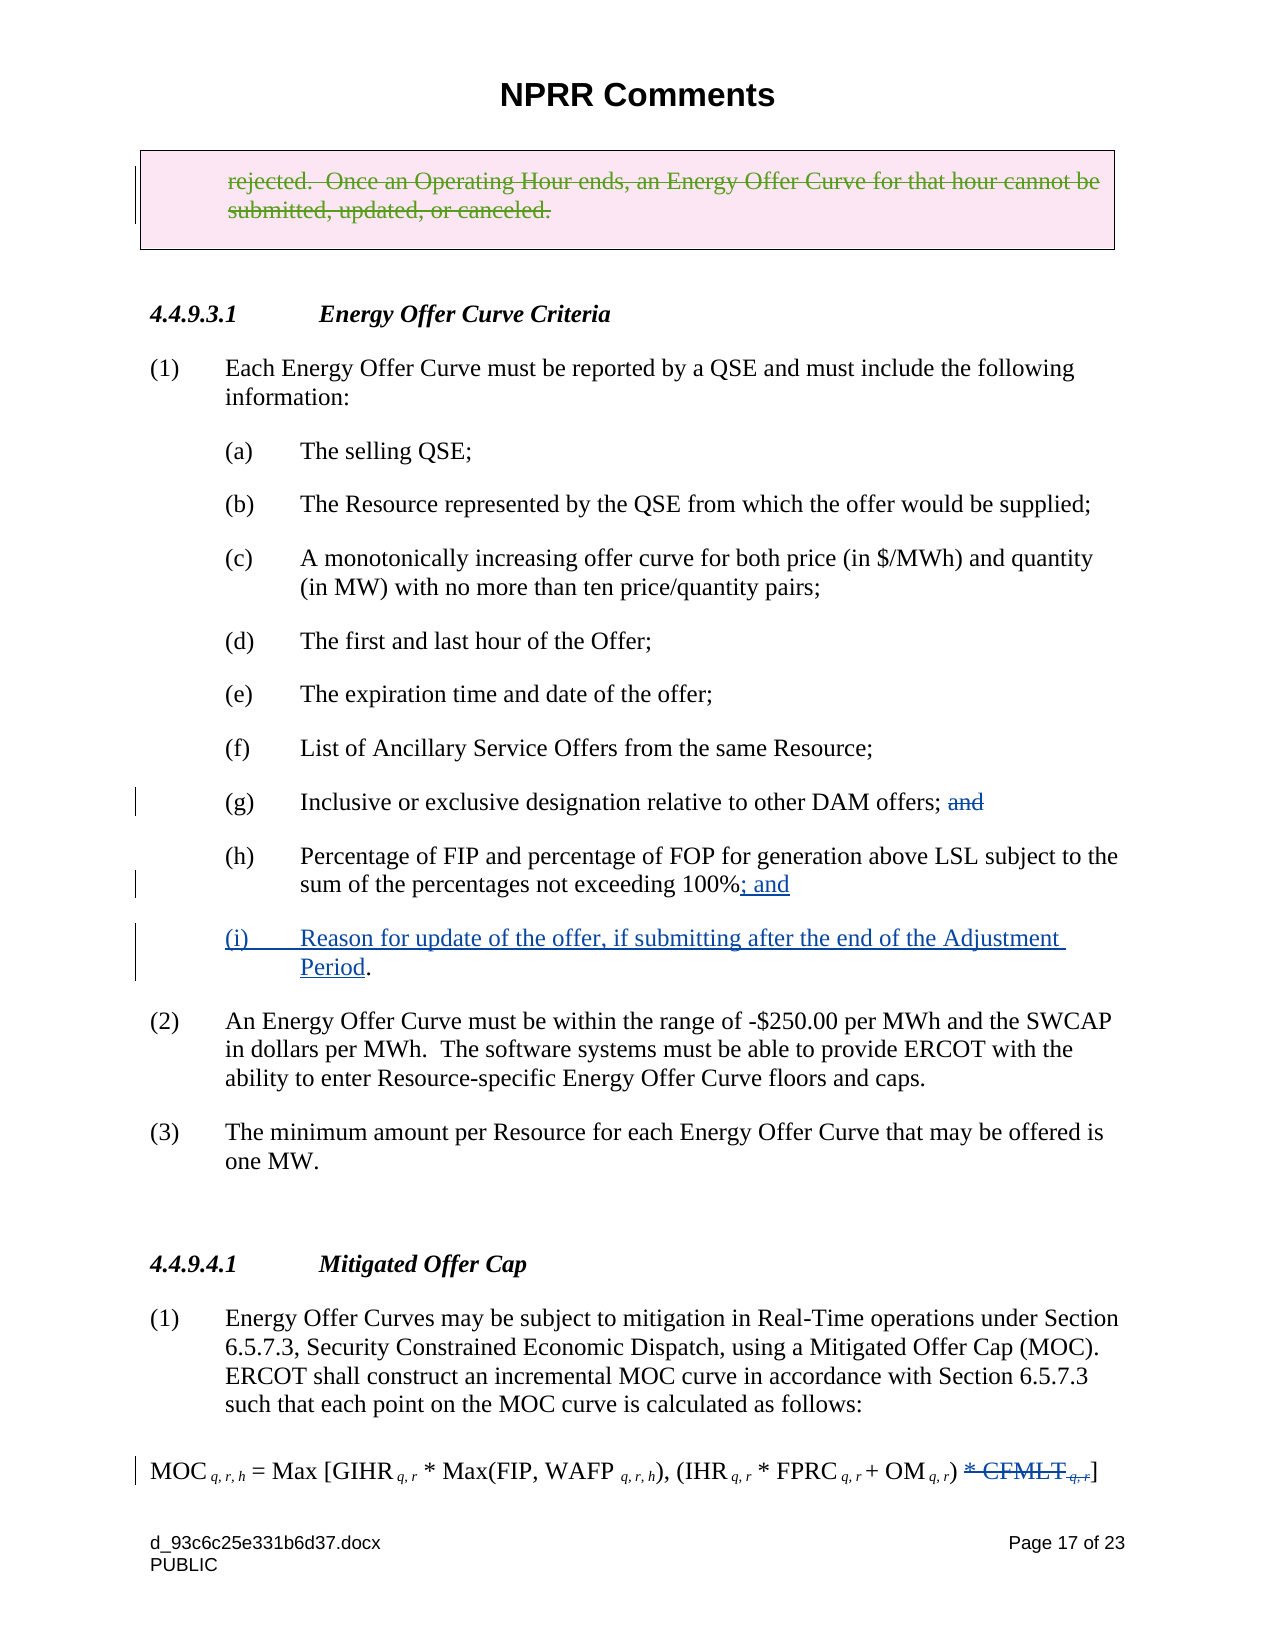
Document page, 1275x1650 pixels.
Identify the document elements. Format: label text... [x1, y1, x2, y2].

list (b) The Resource represented by the QSE from which the offer would be supplied; [225, 489, 1125, 518]
text 4.4.9.4.1 Mitigated Offer Cap [150, 1249, 1125, 1278]
list (g) Inclusive or exclusive designation relative to other DAM offers; [225, 787, 1125, 816]
list (c) A monotonically increasing offer curve for both price (in $/MWh) and quantity (in MW) with no more than ten price/quantity pairs; [225, 543, 1125, 601]
list (h) Percentage of FIP and percentage of FOP for generation above LSL subject to the sum of the percentages not exceeding 100% [225, 841, 1125, 898]
list (a) The selling QSE; [225, 436, 1125, 464]
text (3) The minimum amount per Resource for each Energy Offer Curve that may be offered is one MW. [150, 1117, 1125, 1174]
list (e) The expiration time and date of the offer; [225, 679, 1125, 708]
text (2) An Energy Offer Curve must be within the range of -$250.00 per MWh and the SWCAP in dollars per MWh. The software systems must be able to provide ERCOT with the ability to enter Resource-specific Energy Offer Curve floors and caps. [150, 1006, 1125, 1092]
text (1) Energy Offer Curves may be subject to mitigation in Real-Time operations under Section 6.5.7.3, Security Constrained Economic Dispatch, using a Mitigated Offer Cap (MOC). ERCOT shall construct an incremental MOC curve in accordance with Section 6.5.7.3 such that each point on the MOC curve is calculated as follows: [150, 1303, 1125, 1418]
list . [225, 923, 1125, 981]
text 4.4.9.3.1 Energy Offer Curve Criteria [150, 299, 1125, 328]
text MOC q, r, h = Max [GIHR q, r * Max(FIP, WAFP q, r, h), (IHR q, r * FPRC q, r + OM q, r) ] [150, 1456, 1125, 1484]
text (1) Each Energy Offer Curve must be reported by a QSE and must include the following information: [150, 353, 1125, 411]
list (d) The first and last hour of the Offer; [225, 626, 1125, 654]
list (f) List of Ancillary Service Offers from the same Resource; [225, 733, 1125, 762]
